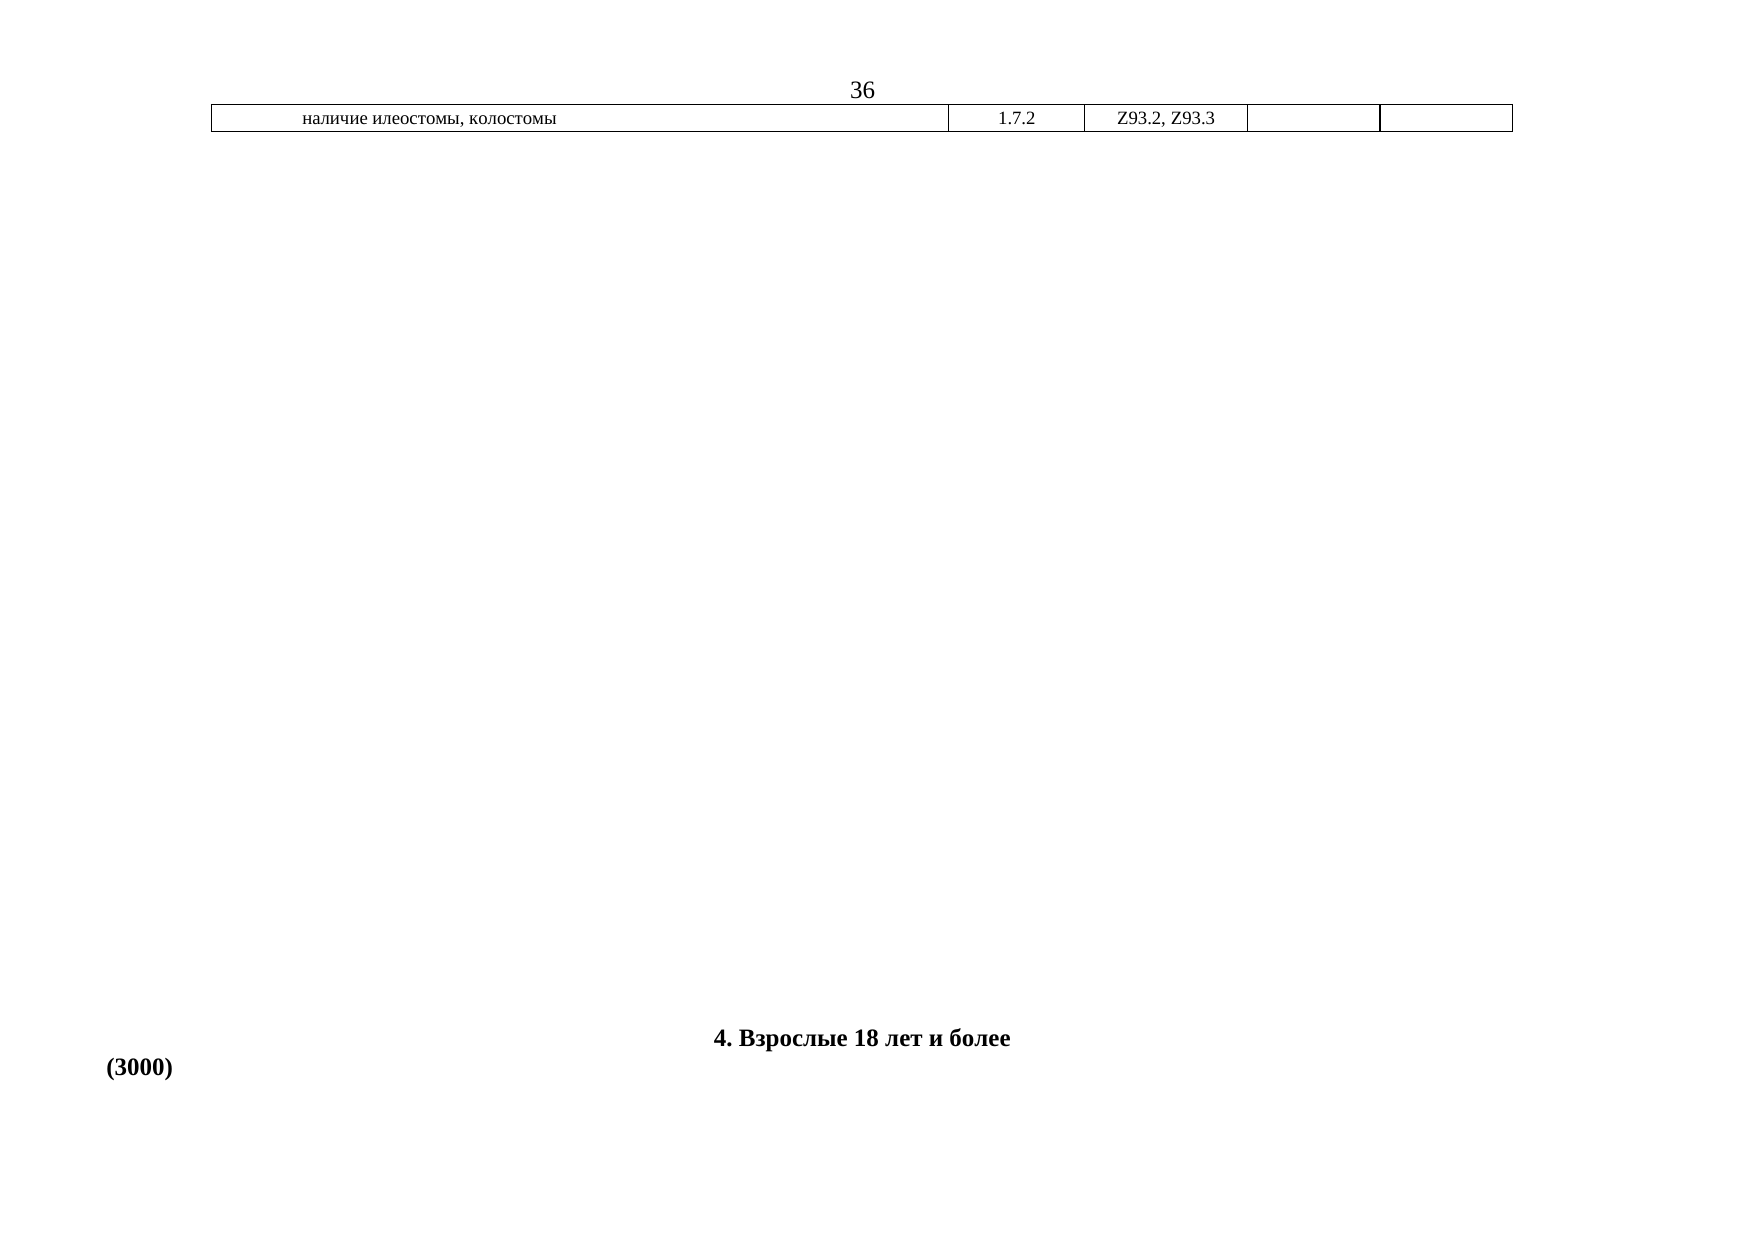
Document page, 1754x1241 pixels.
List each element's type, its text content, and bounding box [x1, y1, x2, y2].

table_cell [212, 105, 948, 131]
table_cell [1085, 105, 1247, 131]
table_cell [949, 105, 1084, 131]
text 4. Взрослые 18 лет и более [59, 1023, 1665, 1052]
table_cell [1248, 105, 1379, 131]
text (3000) [59, 1052, 1665, 1081]
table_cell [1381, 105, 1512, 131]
